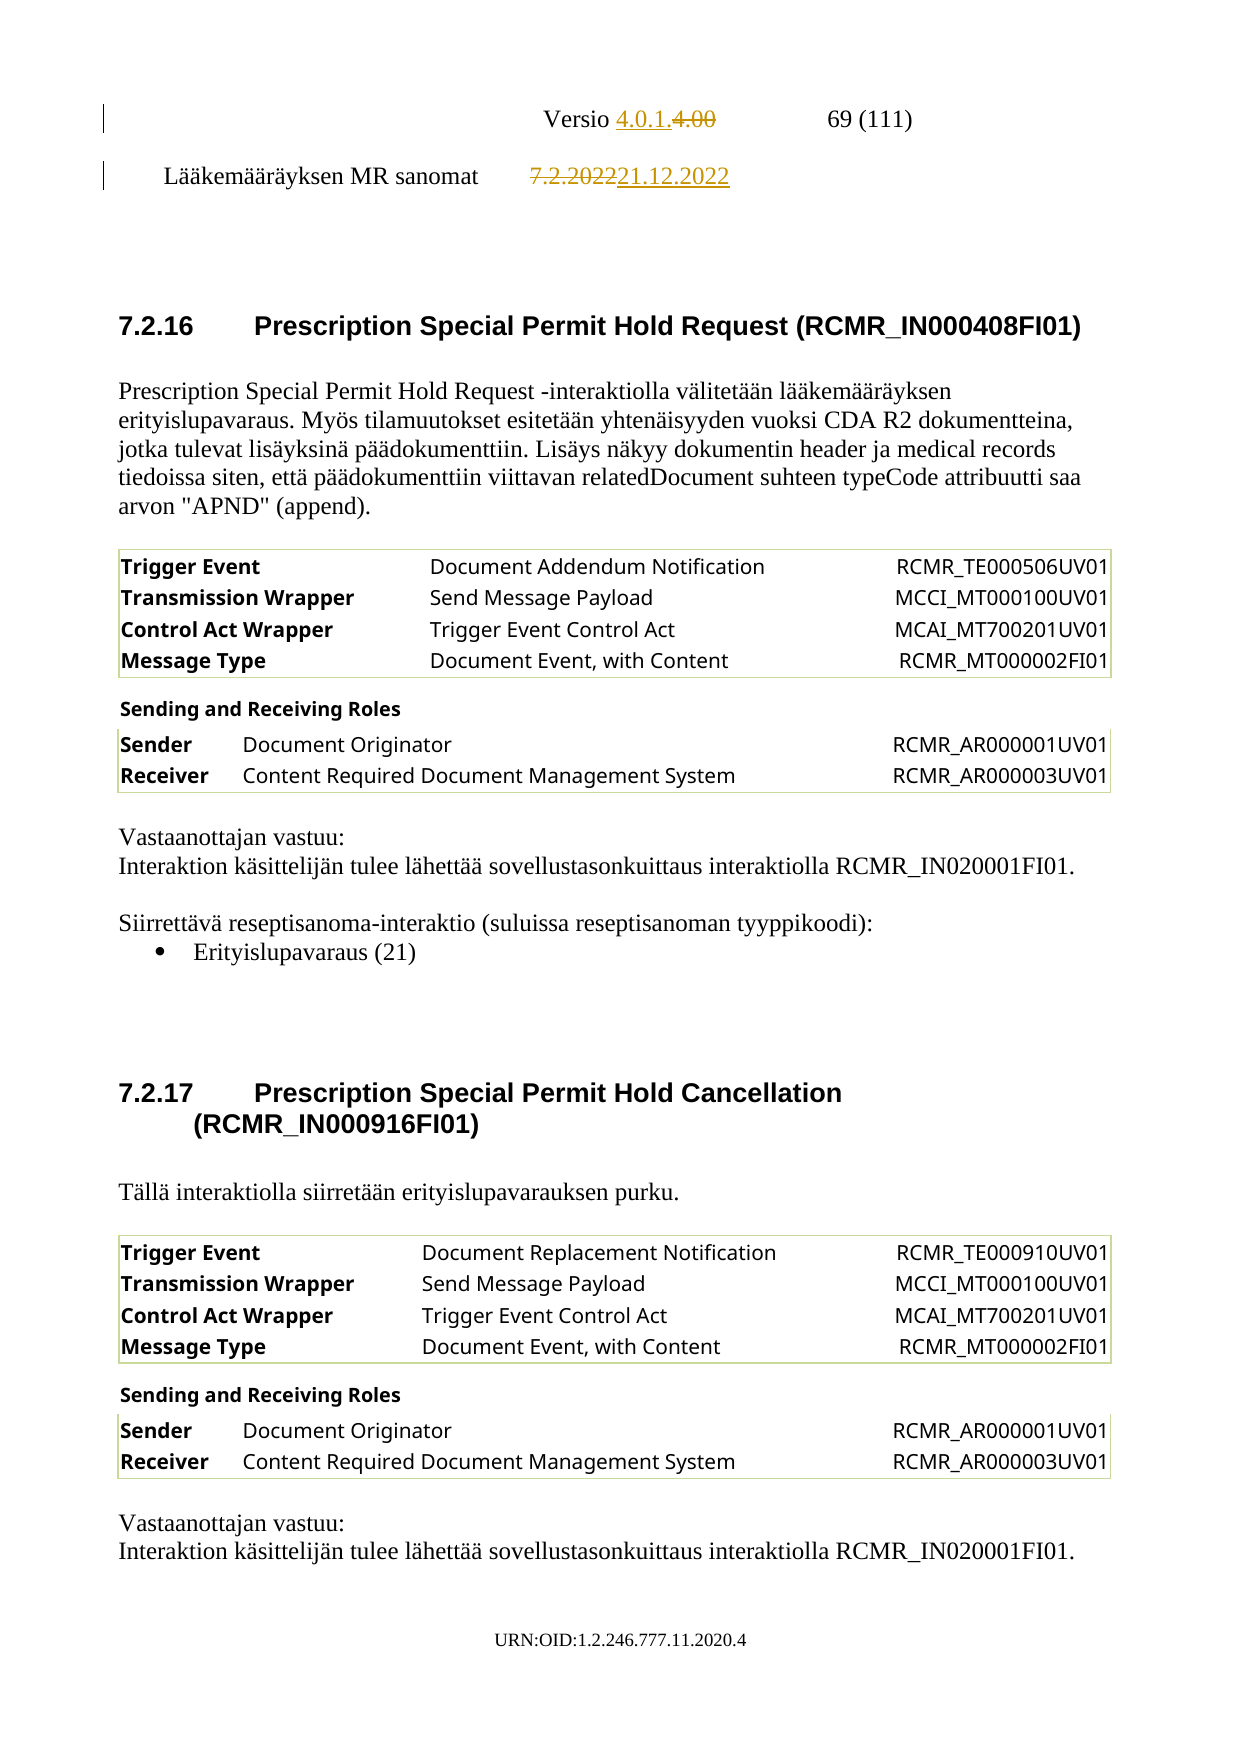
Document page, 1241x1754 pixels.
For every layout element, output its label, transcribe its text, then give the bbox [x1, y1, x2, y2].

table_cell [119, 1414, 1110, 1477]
text Siirrettävä reseptisanoma-interaktio (suluissa reseptisanoman tyyppikoodi): [118, 908, 1122, 937]
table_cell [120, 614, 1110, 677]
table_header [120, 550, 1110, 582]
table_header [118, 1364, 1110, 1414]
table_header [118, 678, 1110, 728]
text Interaktion käsittelijän tulee lähettää sovellustasonkuittaus interaktiolla RCMR_IN020001FI01. [118, 851, 1122, 879]
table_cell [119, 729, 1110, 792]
subtitle Prescription Special Permit Hold Cancellation (RCMR_IN000916FI01) [118, 1077, 1122, 1171]
text Tällä interaktiolla siirretään erityislupavarauksen purku. [118, 1177, 1122, 1206]
text Prescription Special Permit Hold Request -interaktiolla välitetään lääkemääräyksen erityislupavaraus. Myös tilamuutokset esitetään yhtenäisyyden vuoksi CDA R2 dokumentteina, jotka tulevat lisäyksinä päädokumenttiin. Lisäys näkyy dokumentin header ja medical records tiedoissa siten, että päädokumenttiin viittavan relatedDocument suhteen typeCode attribuutti saa arvon "APND" (append). [118, 376, 1122, 520]
list Erityislupavaraus (21) [156, 937, 1122, 966]
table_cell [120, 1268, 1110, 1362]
text Vastaanottajan vastuu: [118, 1508, 1122, 1536]
text Interaktion käsittelijän tulee lähettää sovellustasonkuittaus interaktiolla RCMR_IN020001FI01. [118, 1536, 1122, 1565]
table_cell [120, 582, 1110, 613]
subtitle Prescription Special Permit Hold Request (RCMR_IN000408FI01) [118, 310, 1122, 341]
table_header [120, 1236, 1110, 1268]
text Vastaanottajan vastuu: [118, 822, 1122, 851]
